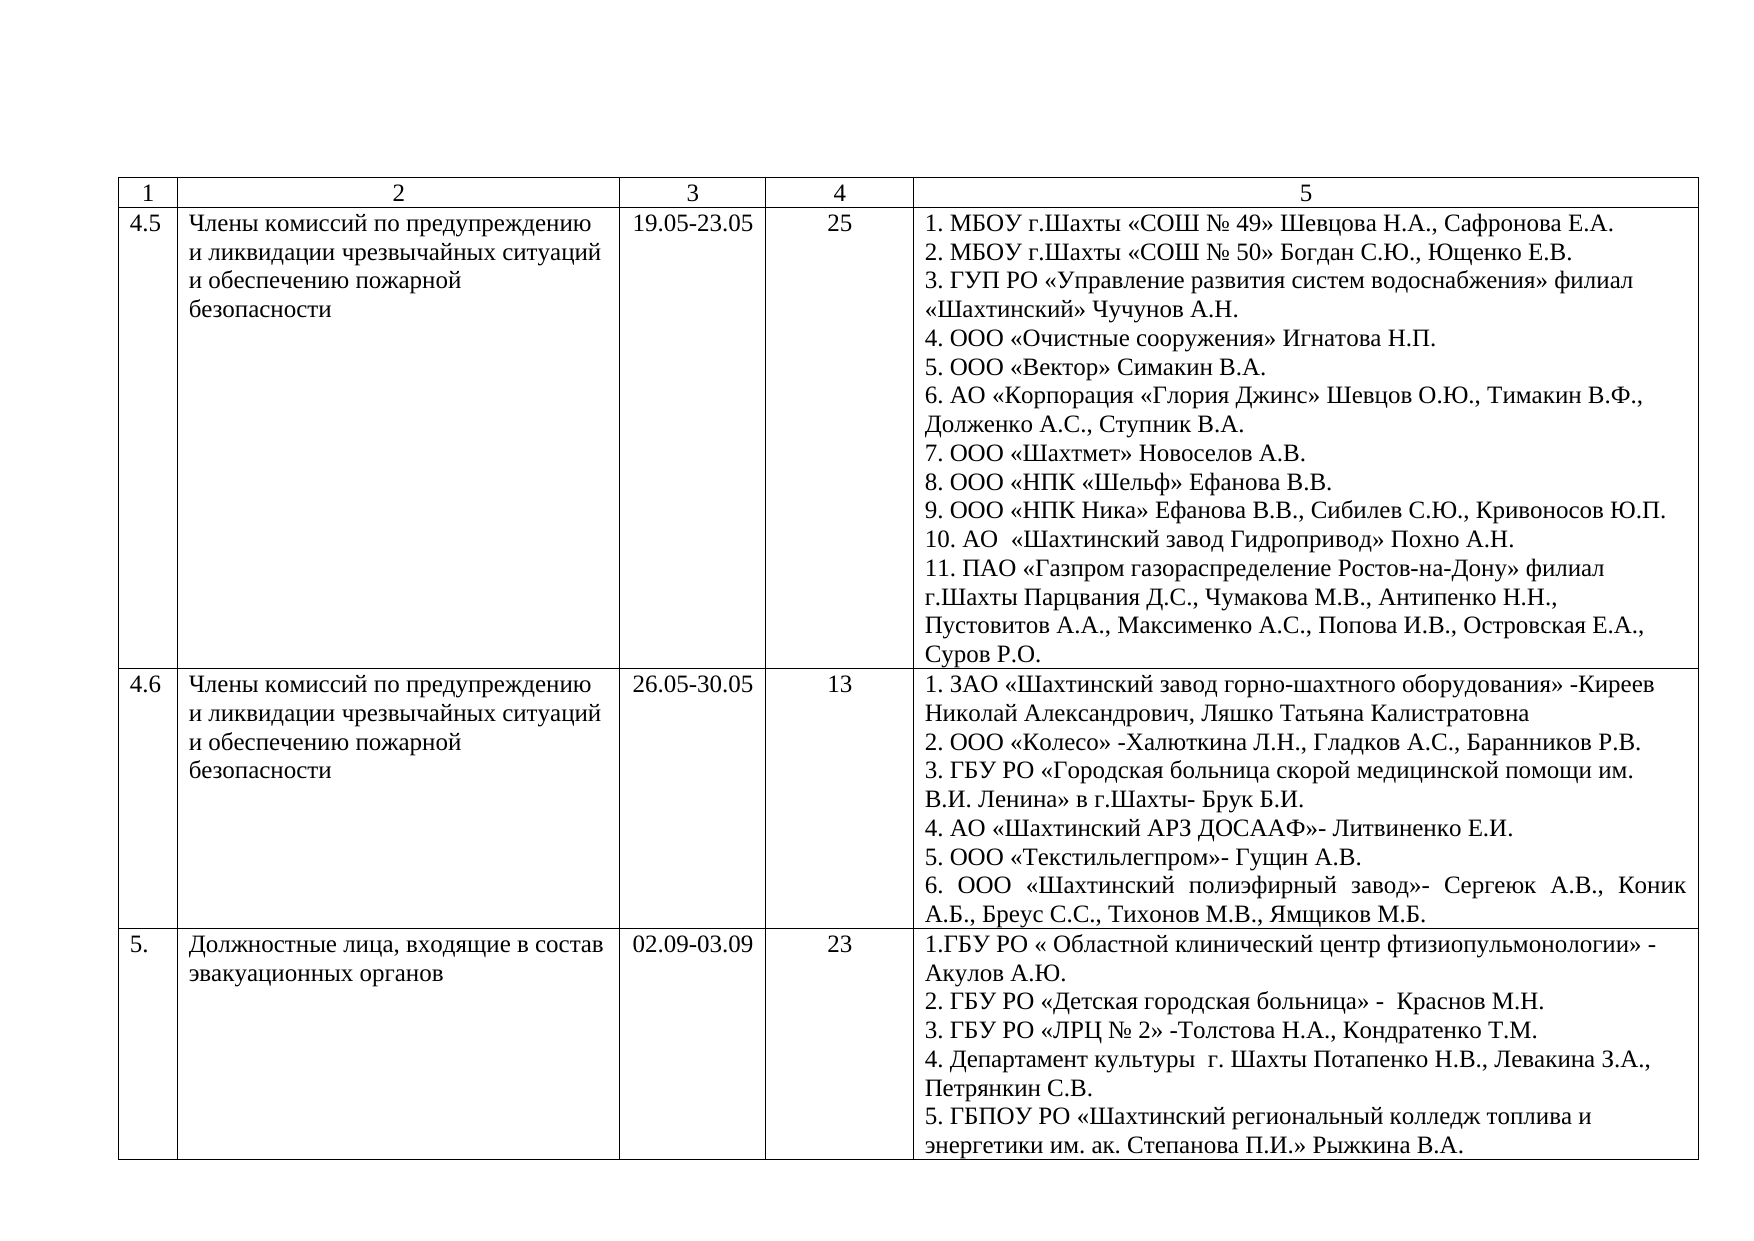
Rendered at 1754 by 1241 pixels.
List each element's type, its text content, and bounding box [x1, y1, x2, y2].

table_cell 13 [766, 669, 913, 928]
table_header 5 [914, 178, 1698, 207]
table_cell 4.5 [119, 208, 177, 668]
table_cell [178, 208, 619, 668]
table_cell 23 [766, 929, 913, 1159]
table_cell 25 [766, 208, 913, 668]
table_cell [914, 929, 1698, 1159]
table_cell Члены комиссий по предупреждению и ликвидации чрезвычайных ситуаций и обеспечению пожарной безопасности [178, 669, 619, 928]
table_cell 1. МБОУ г.Шахты «СОШ № 49» Шевцова Н.А., Сафронова Е.А. 2. МБОУ г.Шахты «СОШ № 50» Богдан С.Ю., Ющенко Е.В. 3. ГУП РО «Управление развития систем водоснабжения» филиал «Шахтинский» Чучунов А.Н. 4. ООО «Очистные сооружения» Игнатова Н.П. 5. ООО «Вектор» Симакин В.А. 6. АО «Корпорация «Глория Джинс» Шевцов О.Ю., Тимакин В.Ф., Долженко А.С., Ступник В.А. 7. ООО «Шахтмет» Новоселов А.В. 8. ООО «НПК «Шельф» Ефанова В.В. 9. ООО «НПК Ника» Ефанова В.В., Сибилев С.Ю., Кривоносов Ю.П. 10. АО «Шахтинский завод Гидропривод» Похно А.Н. 11. ПАО «Газпром газораспределение Ростов-на-Дону» филиал г.Шахты Парцвания Д.С., Чумакова М.В., Антипенко Н.Н., Пустовитов А.А., Максименко А.С., Попова И.В., Островская Е.А., Суров Р.О. [914, 208, 1698, 668]
table_cell 4.6 [119, 669, 177, 928]
table_cell 19.05-23.05 [620, 208, 765, 668]
table_header 3 [620, 178, 765, 207]
table_header 2 [178, 178, 619, 207]
table_cell 5. [119, 929, 177, 1159]
table_cell 26.05-30.05 [620, 669, 765, 928]
table_header 1 [119, 178, 177, 207]
table_header 4 [766, 178, 913, 207]
table_cell 1. ЗАО «Шахтинский завод горно-шахтного оборудования» -Киреев Николай Александрович, Ляшко Татьяна Калистратовна 2. ООО «Колесо» -Халюткина Л.Н., Гладков А.С., Баранников Р.В. 3. ГБУ РО «Городская больница скорой медицинской помощи им. В.И. Ленина» в г.Шахты- Брук Б.И. 4. АО «Шахтинский АРЗ ДОСААФ»- Литвиненко Е.И. 5. ООО «Текстильлегпром»- Гущин А.В. 6. ООО «Шахтинский полиэфирный завод»- Сергеюк А.В., Коник А.Б., Бреус С.С., Тихонов М.В., Ямщиков М.Б. [914, 669, 1698, 928]
table_cell 02.09-03.09 [620, 929, 765, 1159]
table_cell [178, 929, 619, 1159]
